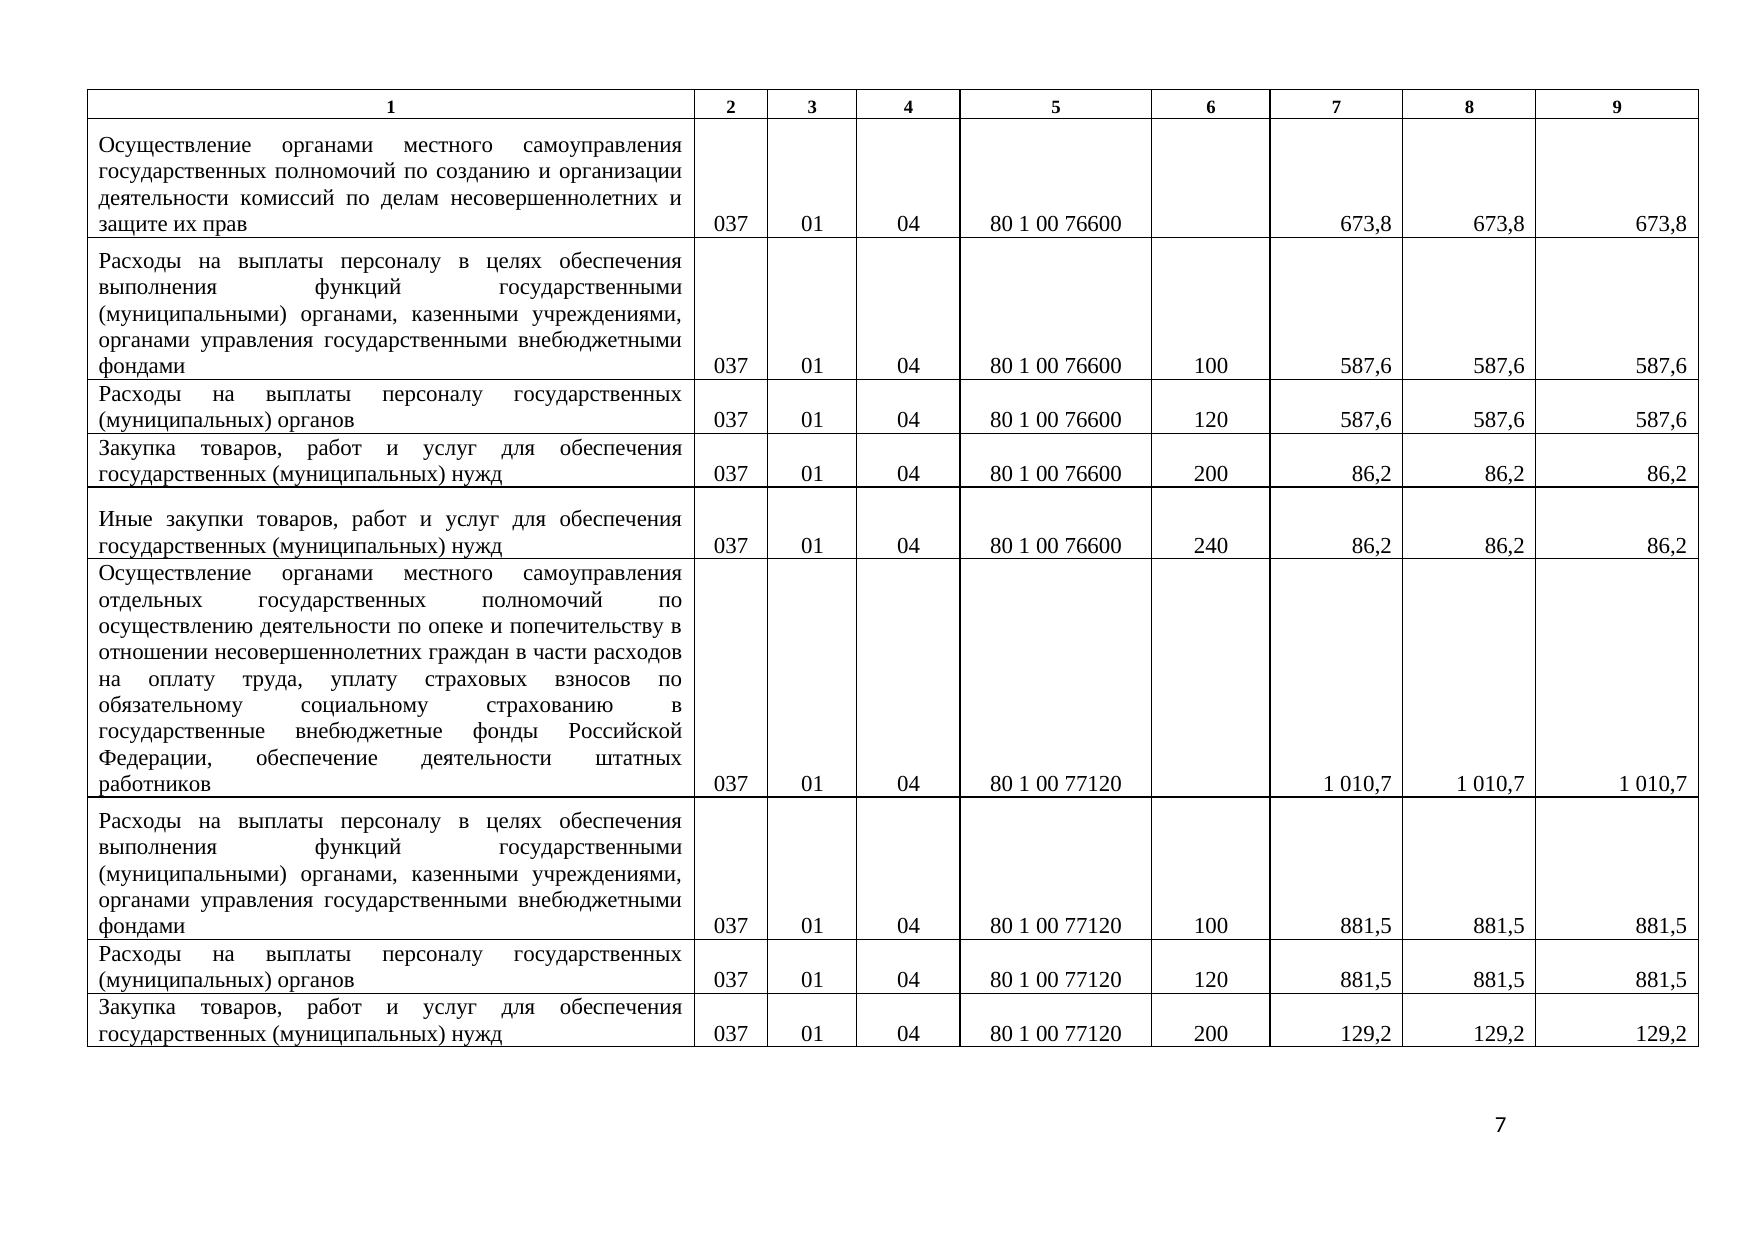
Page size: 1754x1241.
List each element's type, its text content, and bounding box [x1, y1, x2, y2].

table_cell 80 1 00 77120 [961, 798, 1151, 939]
table_cell 1 010,7 [1271, 559, 1402, 796]
table_cell Осуществление органами местного самоуправления государственных полномочий по созданию и организации деятельности комиссий по делам несовершеннолетних и защите их прав [88, 119, 694, 237]
table_cell [1152, 559, 1269, 796]
table_cell 86,2 [1536, 488, 1698, 558]
table_cell 1 010,7 [1536, 559, 1698, 796]
table_cell 037 [695, 238, 767, 379]
table_header 2 [695, 90, 767, 118]
table_cell 881,5 [1403, 798, 1535, 939]
table_cell 037 [695, 434, 767, 486]
table_cell 881,5 [1536, 940, 1698, 992]
table_cell 673,8 [1271, 119, 1402, 237]
table_cell 673,8 [1403, 119, 1535, 237]
table_cell 01 [768, 434, 856, 486]
table_cell 129,2 [1403, 994, 1535, 1046]
table_header 8 [1403, 90, 1535, 118]
table_cell 587,6 [1536, 238, 1698, 379]
table_cell 80 1 00 76600 [961, 238, 1151, 379]
table_header 1 [88, 90, 694, 118]
table_cell 587,6 [1536, 380, 1698, 433]
table_cell 01 [768, 380, 856, 433]
table_cell Закупка товаров, работ и услуг для обеспечения государственных (муниципальных) нужд [88, 434, 694, 486]
table_cell 100 [1152, 798, 1269, 939]
table_cell 01 [768, 488, 856, 558]
table_cell 80 1 00 77120 [961, 559, 1151, 796]
table_cell 200 [1152, 434, 1269, 486]
table_cell 80 1 00 76600 [961, 434, 1151, 486]
table_header 5 [961, 90, 1151, 118]
table_cell 04 [857, 238, 959, 379]
table_cell 01 [768, 798, 856, 939]
table_cell 86,2 [1536, 434, 1698, 486]
table_cell 120 [1152, 380, 1269, 433]
table_cell Расходы на выплаты персоналу государственных (муниципальных) органов [88, 380, 694, 433]
table_cell 80 1 00 77120 [961, 994, 1151, 1046]
table_cell 129,2 [1271, 994, 1402, 1046]
table_header 9 [1536, 90, 1698, 118]
table_cell 04 [857, 940, 959, 992]
table_cell 673,8 [1536, 119, 1698, 237]
table_cell 86,2 [1403, 488, 1535, 558]
table_cell 240 [1152, 488, 1269, 558]
table_cell 037 [695, 798, 767, 939]
table_cell 80 1 00 77120 [961, 940, 1151, 992]
table_cell Осуществление органами местного самоуправления отдельных государственных полномочий по осуществлению деятельности по опеке и попечительству в отношении несовершеннолетних граждан в части расходов на оплату труда, уплату страховых взносов по обязательному социальному страхованию в государственные внебюджетные фонды Российской Федерации, обеспечение деятельности штатных работников [88, 559, 694, 796]
table_cell 120 [1152, 940, 1269, 992]
table_cell 037 [695, 559, 767, 796]
table_cell 587,6 [1271, 380, 1402, 433]
table_cell 01 [768, 559, 856, 796]
table_cell 037 [695, 119, 767, 237]
table_cell 01 [768, 940, 856, 992]
table_cell Закупка товаров, работ и услуг для обеспечения государственных (муниципальных) нужд [88, 994, 694, 1046]
table_cell 04 [857, 994, 959, 1046]
table_cell Расходы на выплаты персоналу государственных (муниципальных) органов [88, 940, 694, 992]
table_cell 037 [695, 488, 767, 558]
table_cell 881,5 [1271, 798, 1402, 939]
table_header 6 [1152, 90, 1269, 118]
table_cell 04 [857, 380, 959, 433]
table_cell 04 [857, 434, 959, 486]
table_cell 86,2 [1271, 488, 1402, 558]
table_cell 01 [768, 119, 856, 237]
table_cell 037 [695, 380, 767, 433]
table_cell 80 1 00 76600 [961, 380, 1151, 433]
table_cell 587,6 [1271, 238, 1402, 379]
table_cell 04 [857, 798, 959, 939]
table_cell 037 [695, 940, 767, 992]
table_cell 86,2 [1403, 434, 1535, 486]
table_header 7 [1271, 90, 1402, 118]
table_cell [1152, 119, 1269, 237]
table_cell 037 [695, 994, 767, 1046]
table_cell 04 [857, 559, 959, 796]
table_cell 129,2 [1536, 994, 1698, 1046]
table_cell 587,6 [1403, 380, 1535, 433]
table_cell 100 [1152, 238, 1269, 379]
table_cell 1 010,7 [1403, 559, 1535, 796]
table_cell 881,5 [1403, 940, 1535, 992]
table_cell 04 [857, 119, 959, 237]
table_cell 80 1 00 76600 [961, 488, 1151, 558]
table_cell 80 1 00 76600 [961, 119, 1151, 237]
table_cell 881,5 [1271, 940, 1402, 992]
table_cell 881,5 [1536, 798, 1698, 939]
table_cell 200 [1152, 994, 1269, 1046]
table_header 4 [857, 90, 959, 118]
table_header 3 [768, 90, 856, 118]
table_cell 04 [857, 488, 959, 558]
table_cell 01 [768, 994, 856, 1046]
table_cell Иные закупки товаров, работ и услуг для обеспечения государственных (муниципальных) нужд [88, 488, 694, 558]
table_cell 01 [768, 238, 856, 379]
table_cell 86,2 [1271, 434, 1402, 486]
table_cell 587,6 [1403, 238, 1535, 379]
